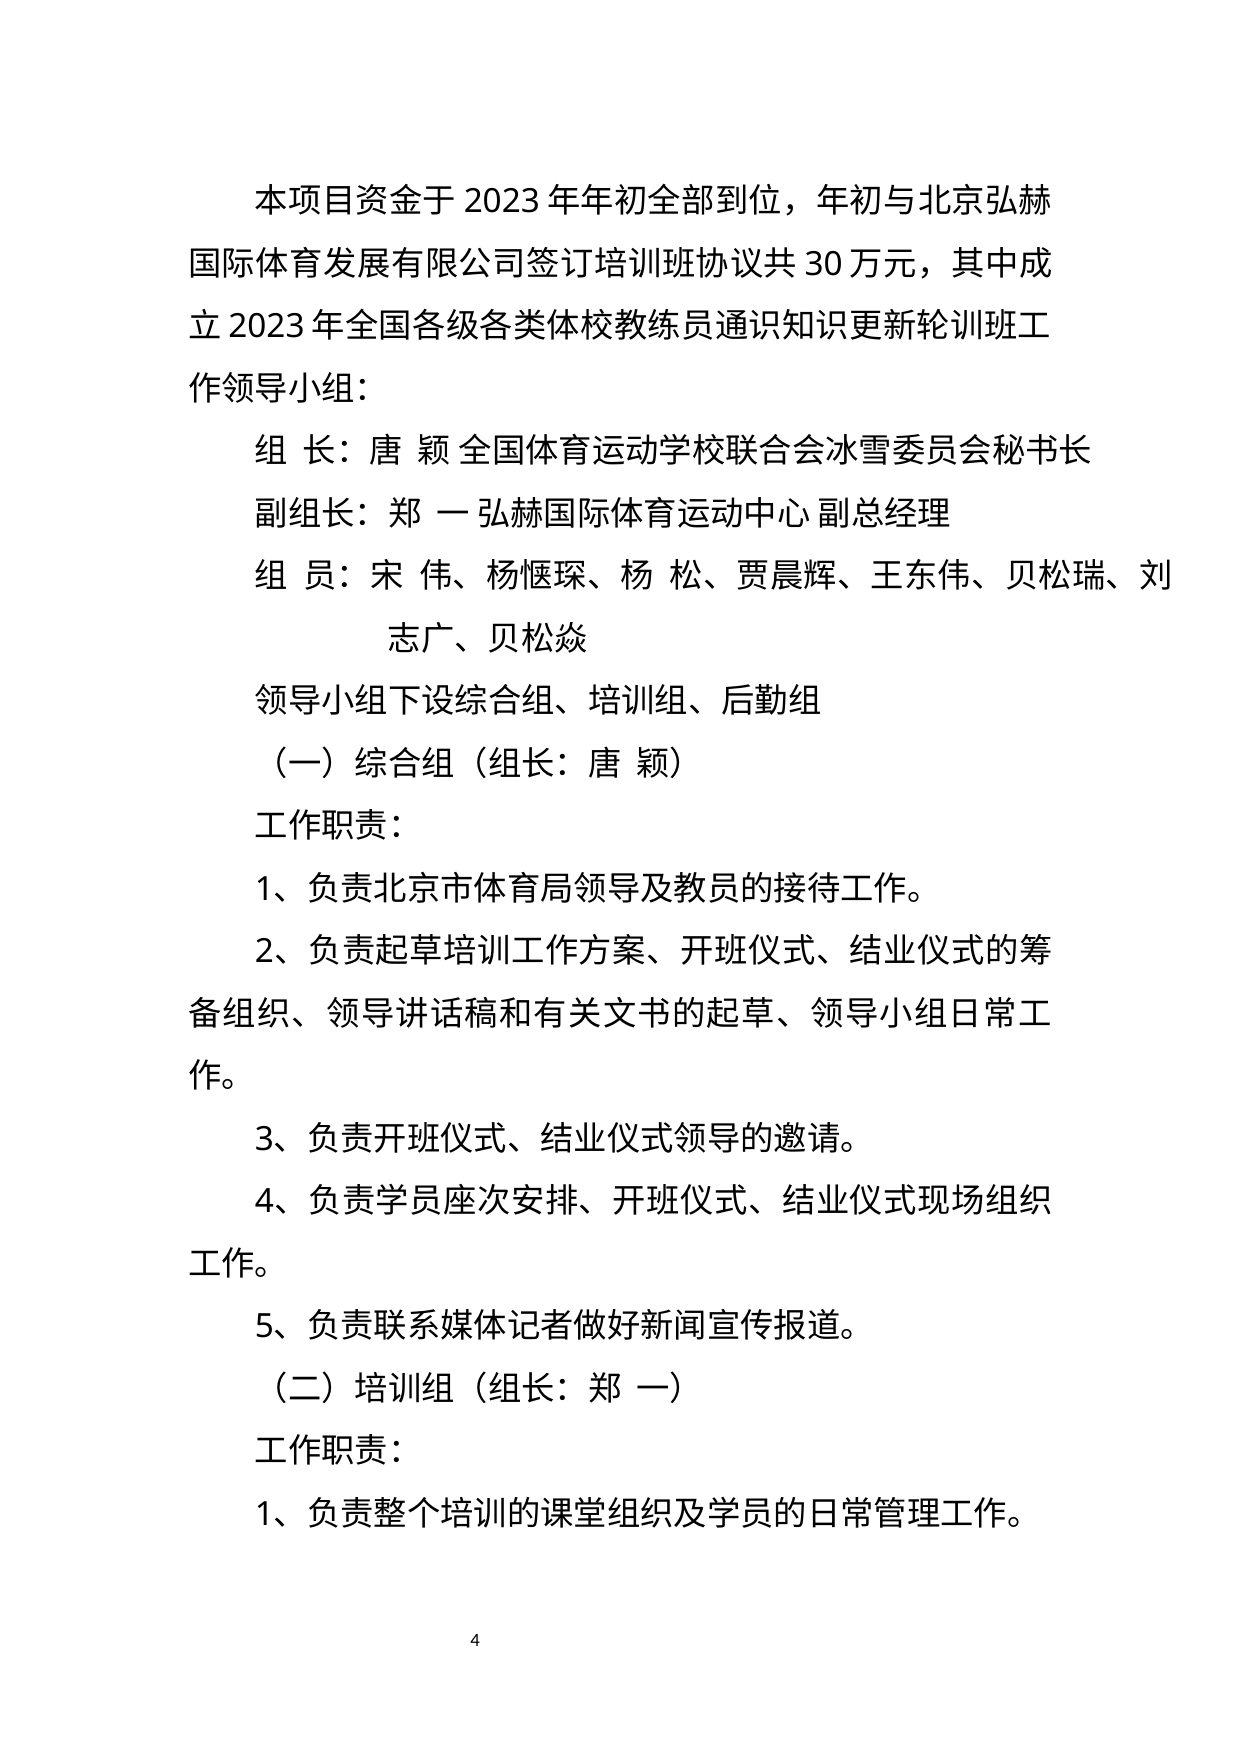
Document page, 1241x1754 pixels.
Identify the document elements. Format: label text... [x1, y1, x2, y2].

text 2、负责起草培训工作方案、开班仪式、结业仪式的筹备组织、领导讲话稿和有关文书的起草、领导小组日常工作。 [188, 912, 1052, 1100]
text 1、负责北京市体育局领导及教员的接待工作。 [188, 850, 1052, 912]
text 3、负责开班仪式、结业仪式领导的邀请。 [188, 1100, 1052, 1162]
text 工作职责： [188, 1412, 1052, 1475]
text 组 长：唐 颖 全国体育运动学校联合会冰雪委员会秘书长 [188, 412, 1172, 475]
text 4、负责学员座次安排、开班仪式、结业仪式现场组织工作。 [188, 1162, 1052, 1287]
text 工作职责： [188, 787, 1052, 850]
text 本项目资金于2023年年初全部到位，年初与北京弘赫国际体育发展有限公司签订培训班协议共30万元，其中成立2023年全国各级各类体校教练员通识知识更新轮训班工作领导小组： [188, 162, 1052, 412]
text 1、负责整个培训的课堂组织及学员的日常管理工作。 [188, 1475, 1052, 1537]
text 领导小组下设综合组、培训组、后勤组 [188, 662, 1052, 725]
text 副组长：郑 一 弘赫国际体育运动中心 副总经理 [188, 475, 1052, 537]
text （二）培训组（组长：郑 一） [188, 1350, 1052, 1412]
text 组 员：宋 伟、杨惬琛、杨 松、贾晨辉、王东伟、贝松瑞、刘志广、贝松焱 [254, 537, 1172, 662]
text （一）综合组（组长：唐 颖） [188, 725, 1052, 787]
text 5、负责联系媒体记者做好新闻宣传报道。 [188, 1287, 1052, 1350]
